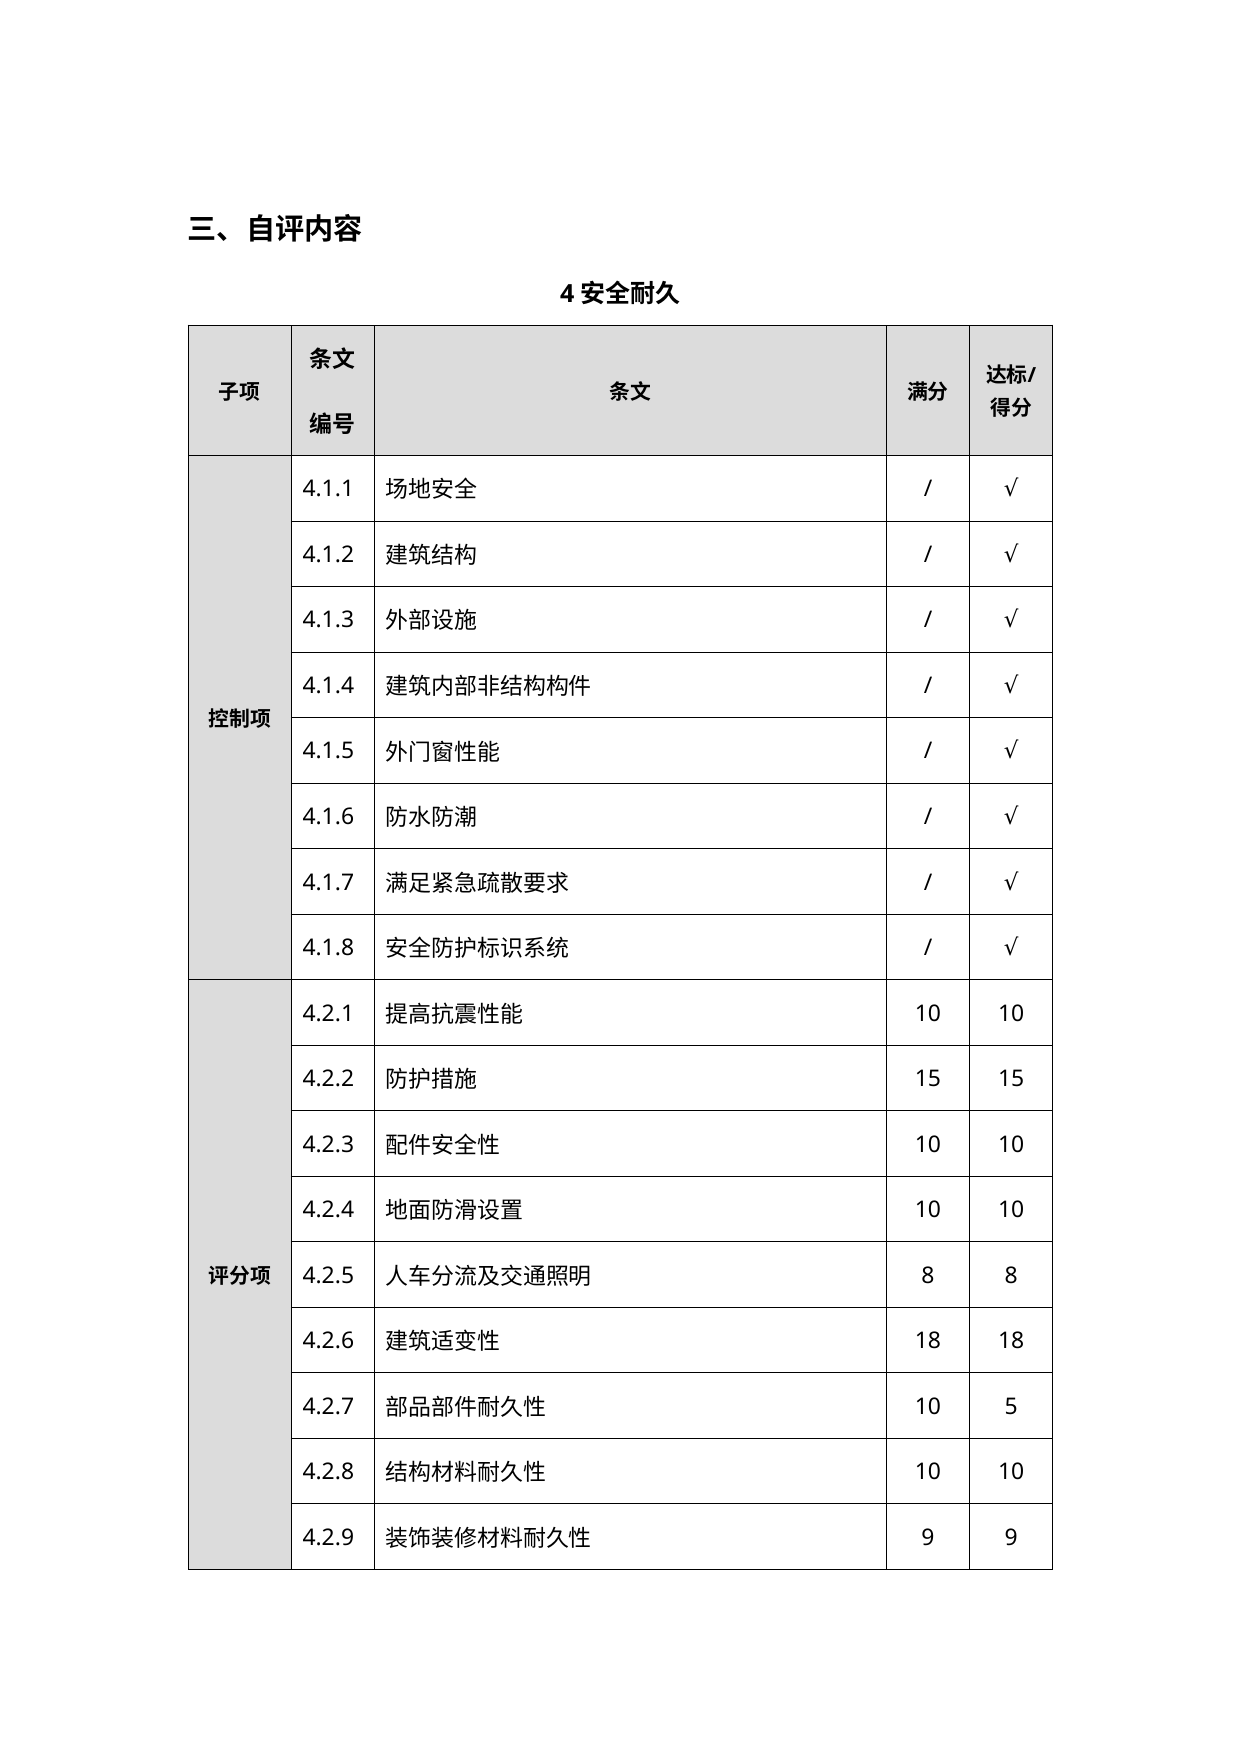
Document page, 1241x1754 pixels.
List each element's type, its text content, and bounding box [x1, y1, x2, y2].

table_cell 15 [970, 1046, 1052, 1110]
text 4 安全耐久 [187, 259, 1053, 324]
table_cell / [887, 522, 969, 586]
table_cell 15 [887, 1046, 969, 1110]
table_cell 控制项 [189, 456, 291, 979]
table_cell 10 [887, 1439, 969, 1503]
table_cell √ [970, 522, 1052, 586]
table_cell 4.2.4 [292, 1177, 374, 1241]
table_cell / [887, 915, 969, 979]
table_cell 防水防潮 [375, 784, 886, 848]
table_cell / [887, 653, 969, 717]
table_cell √ [970, 587, 1052, 652]
table_cell 10 [887, 980, 969, 1045]
table_cell 地面防滑设置 [375, 1177, 886, 1241]
table_cell / [887, 718, 969, 783]
table_cell 评分项 [189, 980, 291, 1569]
table_cell 4.1.4 [292, 653, 374, 717]
table_cell √ [970, 456, 1052, 521]
table_cell 满足紧急疏散要求 [375, 849, 886, 914]
table_cell 外部设施 [375, 587, 886, 652]
table_cell 4.2.5 [292, 1242, 374, 1307]
table_header 条文编号 [292, 326, 374, 455]
table_cell 4.2.2 [292, 1046, 374, 1110]
table_cell 外门窗性能 [375, 718, 886, 783]
table_cell 场地安全 [375, 456, 886, 521]
table_cell 4.2.6 [292, 1308, 374, 1372]
table_cell 4.1.7 [292, 849, 374, 914]
table_cell √ [970, 784, 1052, 848]
table_cell 4.2.3 [292, 1111, 374, 1176]
table_cell 提高抗震性能 [375, 980, 886, 1045]
text 三、自评内容 [187, 194, 1053, 259]
table_cell / [887, 849, 969, 914]
table_cell 10 [887, 1373, 969, 1438]
table_cell 5 [970, 1373, 1052, 1438]
table_cell 4.1.8 [292, 915, 374, 979]
table_cell 装饰装修材料耐久性 [375, 1504, 886, 1569]
table_cell 建筑适变性 [375, 1308, 886, 1372]
table_cell / [887, 784, 969, 848]
table_cell 4.2.9 [292, 1504, 374, 1569]
table_cell 4.1.2 [292, 522, 374, 586]
table_cell √ [970, 915, 1052, 979]
table_header 条文 [375, 326, 886, 455]
table_cell 4.1.3 [292, 587, 374, 652]
table_cell 18 [887, 1308, 969, 1372]
table_cell 18 [970, 1308, 1052, 1372]
table_cell 部品部件耐久性 [375, 1373, 886, 1438]
table_cell 安全防护标识系统 [375, 915, 886, 979]
table_cell √ [970, 718, 1052, 783]
table_cell 8 [970, 1242, 1052, 1307]
table_cell 4.1.1 [292, 456, 374, 521]
table_header 达标/得分 [970, 326, 1052, 455]
table_cell / [887, 587, 969, 652]
table_cell 9 [887, 1504, 969, 1569]
table_cell 4.1.6 [292, 784, 374, 848]
table_cell 4.2.8 [292, 1439, 374, 1503]
table_cell / [887, 456, 969, 521]
table_header 满分 [887, 326, 969, 455]
table_cell 防护措施 [375, 1046, 886, 1110]
table_cell 10 [887, 1177, 969, 1241]
table_cell 10 [970, 980, 1052, 1045]
table_header 子项 [189, 326, 291, 455]
table_cell √ [970, 653, 1052, 717]
table_cell 10 [970, 1111, 1052, 1176]
table_cell 结构材料耐久性 [375, 1439, 886, 1503]
table_cell 8 [887, 1242, 969, 1307]
table_cell 配件安全性 [375, 1111, 886, 1176]
table_cell 4.2.7 [292, 1373, 374, 1438]
table_cell 10 [970, 1439, 1052, 1503]
table_cell 10 [970, 1177, 1052, 1241]
table_cell 9 [970, 1504, 1052, 1569]
table_cell 4.1.5 [292, 718, 374, 783]
table_cell 10 [887, 1111, 969, 1176]
table_cell 4.2.1 [292, 980, 374, 1045]
table_cell √ [970, 849, 1052, 914]
table_cell 人车分流及交通照明 [375, 1242, 886, 1307]
table_cell 建筑结构 [375, 522, 886, 586]
table_cell 建筑内部非结构构件 [375, 653, 886, 717]
